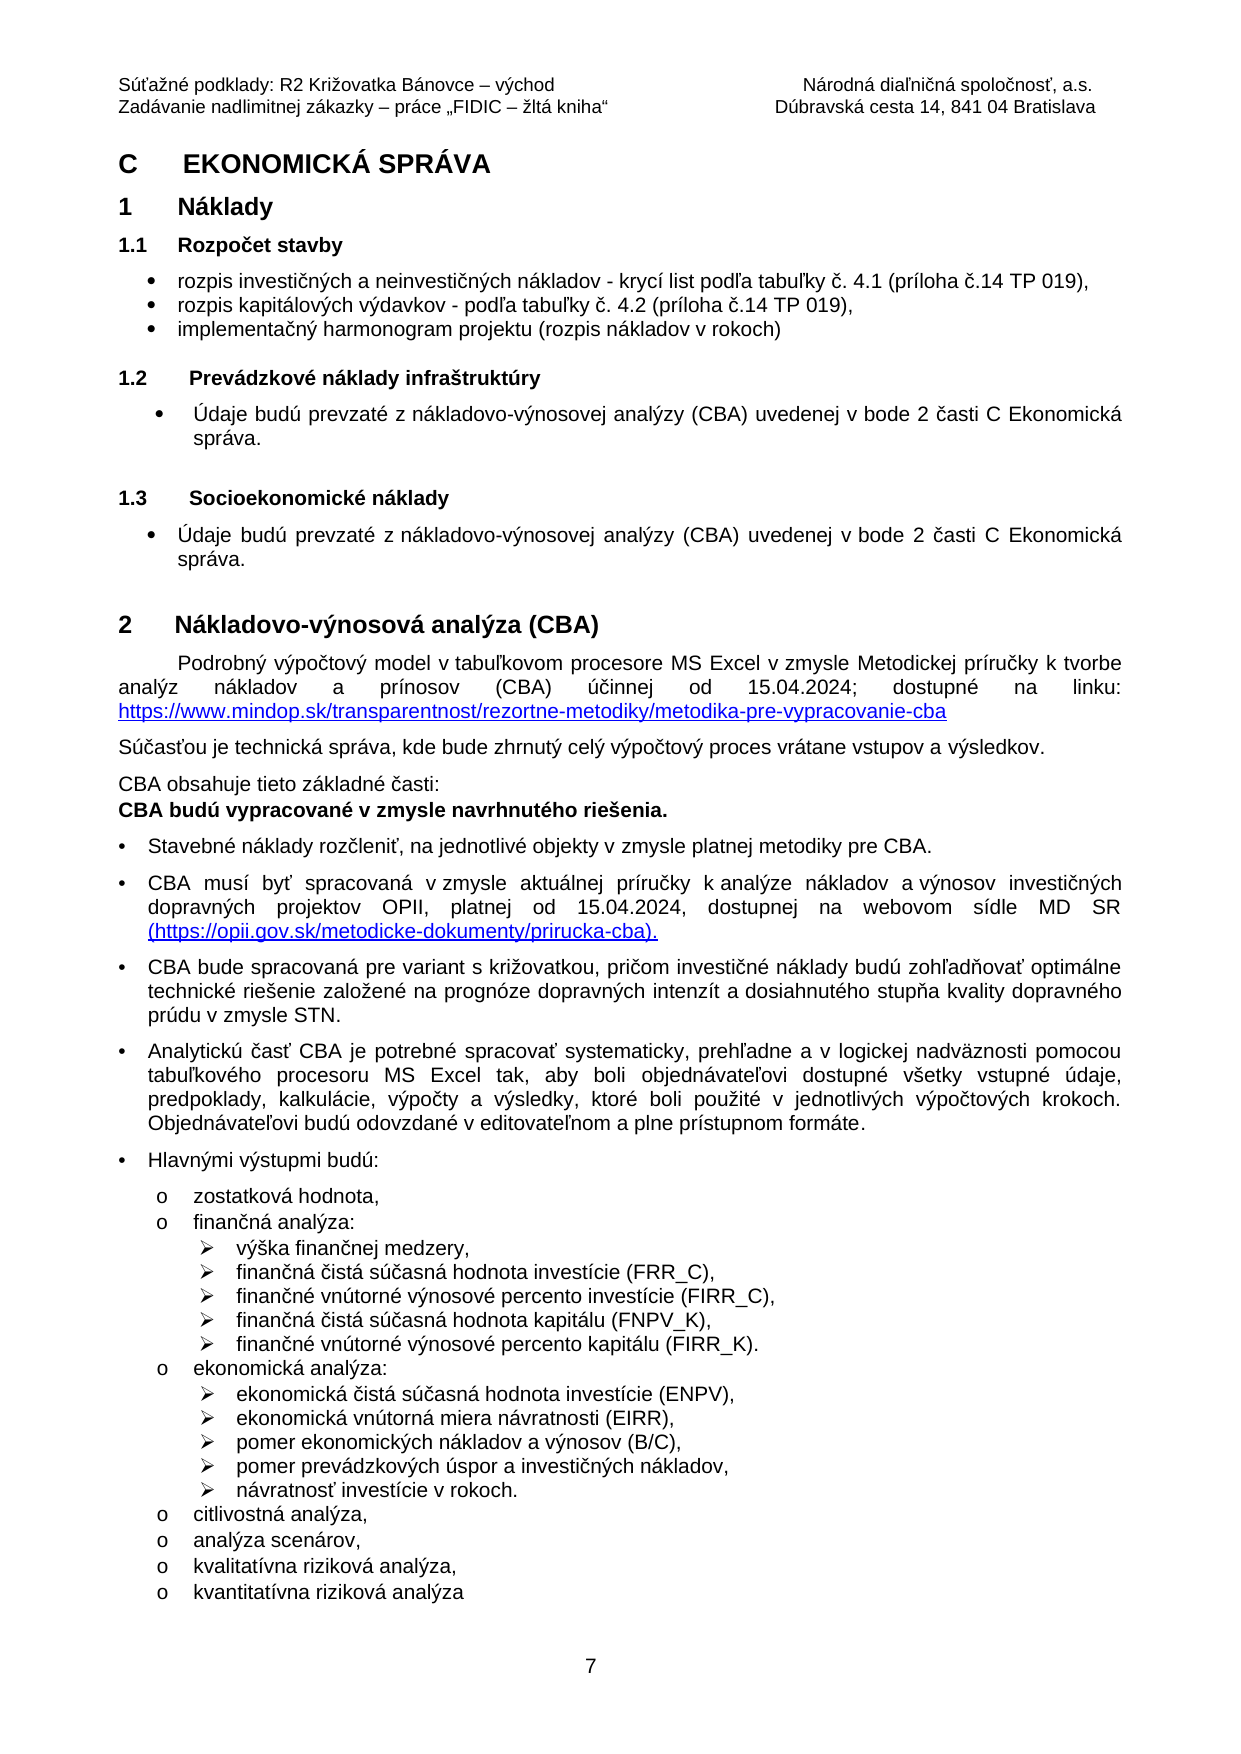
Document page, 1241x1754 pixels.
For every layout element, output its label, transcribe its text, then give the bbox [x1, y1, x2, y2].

list ekonomická čistá súčasná hodnota investície (ENPV), [199, 1382, 1122, 1406]
list kvantitatívna riziková analýza [156, 1580, 1122, 1606]
list pomer ekonomických nákladov a výnosov (B/C), [199, 1430, 1122, 1454]
list finančné vnútorné výnosové percento investície (FIRR_C), [199, 1284, 1122, 1308]
list kvalitatívna riziková analýza, [156, 1554, 1122, 1580]
text 1.2 Prevádzkové náklady infraštruktúry [118, 365, 1122, 389]
text CBA budú vypracované v zmysle navrhnutého riešenia. [118, 798, 1122, 822]
text • Stavebné náklady rozčleniť, na jednotlivé objekty v zmysle platnej metodiky pre CBA. [118, 834, 1122, 858]
list rozpis kapitálových výdavkov - podľa tabuľky č. 4.2 (príloha č.14 TP 019), [148, 293, 1122, 317]
list finančná čistá súčasná hodnota kapitálu (FNPV_K), [199, 1308, 1122, 1332]
list Údaje budú prevzaté z nákladovo-výnosovej analýzy (CBA) uvedenej v bode 2 časti C Ekonomická správa. [148, 523, 1122, 571]
list ekonomická vnútorná miera návratnosti (EIRR), [199, 1406, 1122, 1430]
list pomer prevádzkových úspor a investičných nákladov, [199, 1454, 1122, 1478]
text C EKONOMICKÁ SPRÁVA [118, 148, 1122, 179]
text • Hlavnými výstupmi budú: [118, 1148, 1122, 1172]
list finančné vnútorné výnosové percento kapitálu (FIRR_K). [199, 1332, 1122, 1356]
list analýza scenárov, [156, 1528, 1122, 1554]
list výška finančnej medzery, [199, 1236, 1122, 1260]
list zostatková hodnota, [156, 1184, 1122, 1210]
list Údaje budú prevzaté z nákladovo-výnosovej analýzy (CBA) uvedenej v bode 2 časti C Ekonomická správa. [156, 402, 1122, 450]
list ekonomická analýza: [156, 1356, 1122, 1382]
list rozpis investičných a neinvestičných nákladov - krycí list podľa tabuľky č. 4.1 (príloha č.14 TP 019), [148, 269, 1122, 293]
list návratnosť investície v rokoch. [199, 1478, 1122, 1502]
text CBA obsahuje tieto základné časti: [118, 772, 1122, 796]
text • Analytickú časť CBA je potrebné spracovať systematicky, prehľadne a v logickej nadväznosti pomocou tabuľkového procesoru MS Excel tak, aby boli objednávateľovi dostupné všetky vstupné údaje, predpoklady, kalkulácie, výpočty a výsledky, ktoré boli použité v jednotlivých výpočtových krokoch. Objednávateľovi budú odovzdané v editovateľnom a plne prístupnom formáte. [118, 1039, 1122, 1135]
text 1 Náklady [118, 191, 1122, 220]
list finančná analýza: [156, 1210, 1122, 1236]
list Nákladovo-výnosová analýza (CBA) [118, 609, 1122, 638]
list citlivostná analýza, [156, 1502, 1122, 1528]
list Súčasťou je technická správa, kde bude zhrnutý celý výpočtový proces vrátane vstupov a výsledkov. [118, 735, 1122, 759]
text • CBA musí byť spracovaná v zmysle aktuálnej príručky k analýze nákladov a výnosov investičných dopravných projektov OPII, platnej od 15.04.2024, dostupnej na webovom sídle MD SR (https://opii.gov.sk/metodicke-dokumenty/prirucka-cba). [118, 871, 1122, 942]
text 1.3 Socioekonomické náklady [118, 486, 1122, 510]
text • CBA bude spracovaná pre variant s križovatkou, pričom investičné náklady budú zohľadňovať optimálne technické riešenie založené na prognóze dopravných intenzít a dosiahnutého stupňa kvality dopravného prúdu v zmysle STN. [118, 955, 1122, 1027]
list finančná čistá súčasná hodnota investície (FRR_C), [199, 1260, 1122, 1284]
list implementačný harmonogram projektu (rozpis nákladov v rokoch) [148, 317, 1122, 341]
text 1.1 Rozpočet stavby [118, 233, 1122, 257]
list Podrobný výpočtový model v tabuľkovom procesore MS Excel v zmysle Metodickej príručky k tvorbe analýz nákladov a prínosov (CBA) účinnej od 15.04.2024; dostupné na linku: https://www.mindop.sk/transparentnost/rezortne-metodiky/metodika-pre-vypracovanie-cba [118, 651, 1122, 723]
